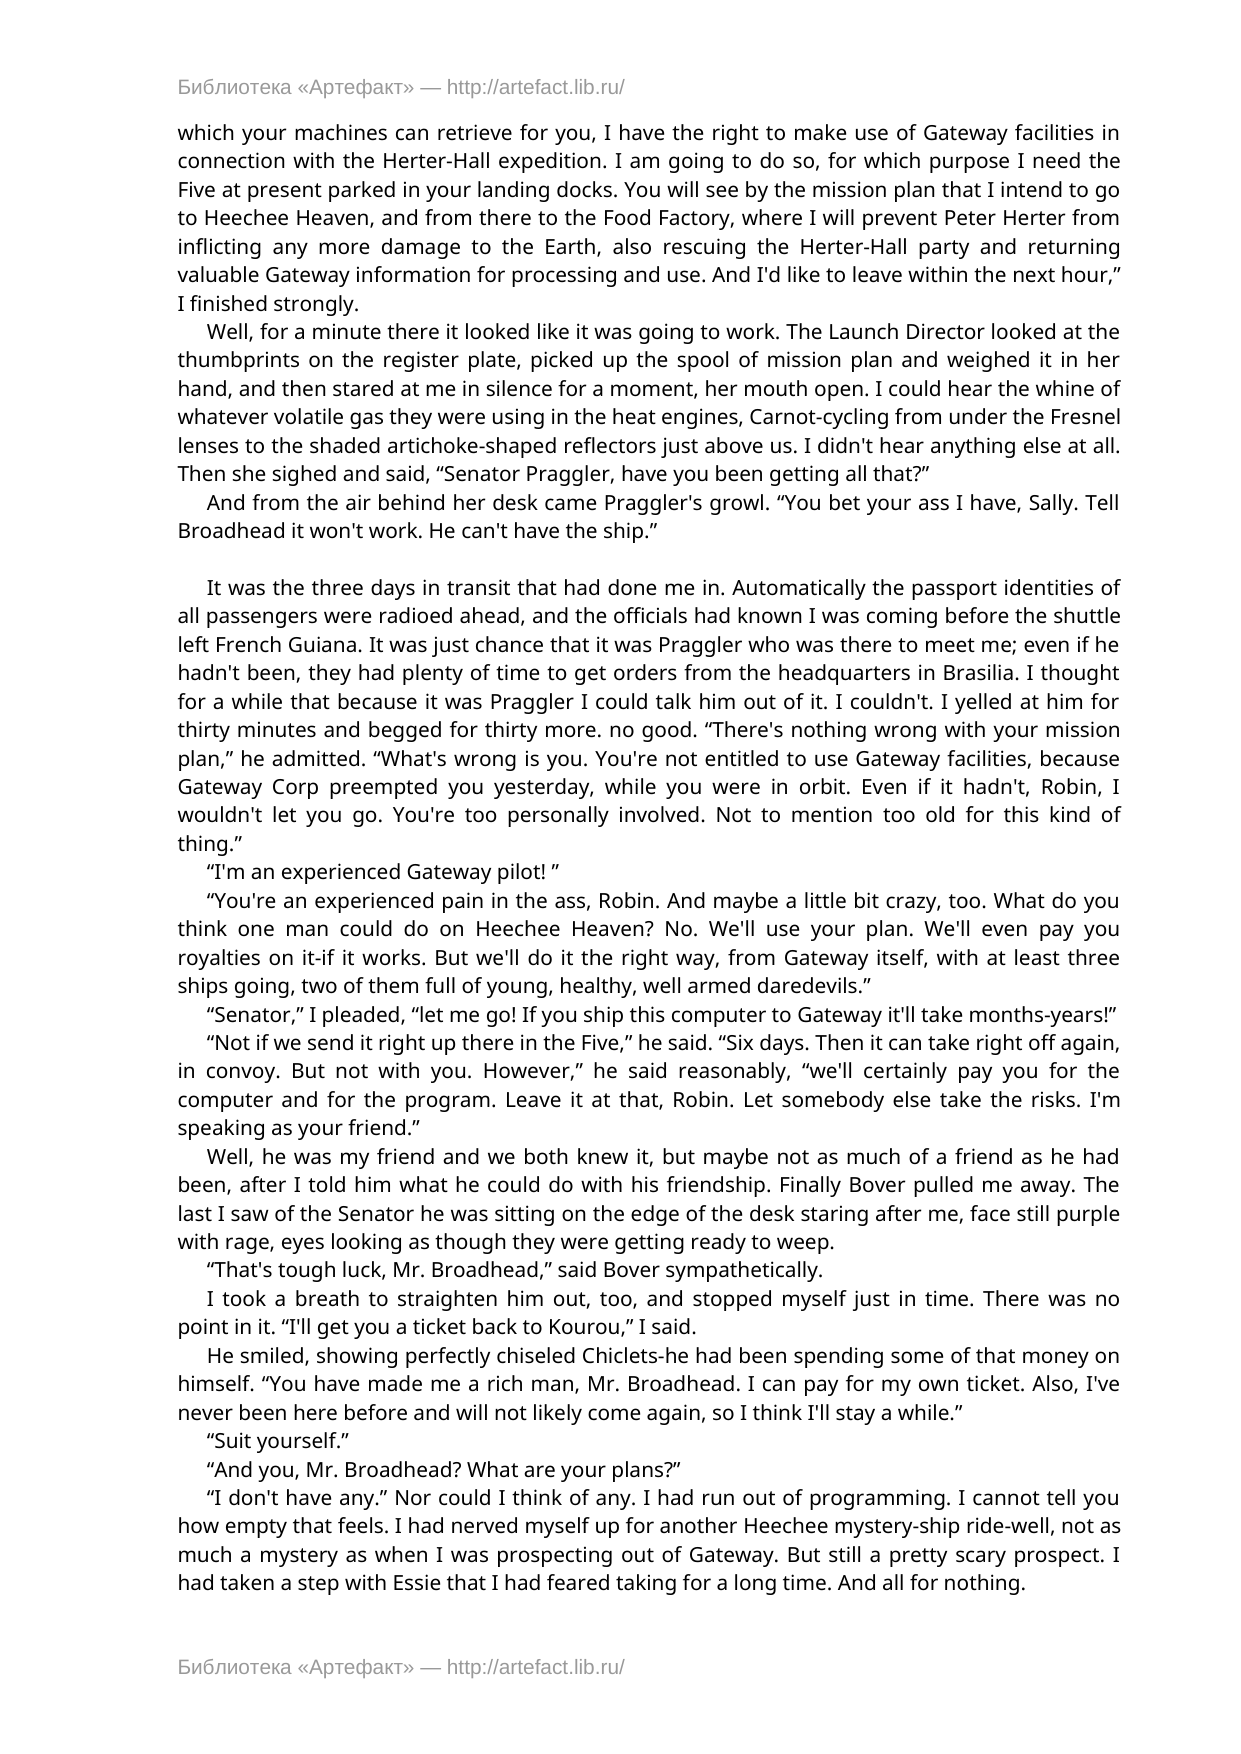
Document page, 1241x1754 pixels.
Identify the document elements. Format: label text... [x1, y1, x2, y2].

text It was the three days in transit that had done me in. Automatically the passport identities of all passengers were radioed ahead, and the officials had known I was coming before the shuttle left French Guiana. It was just chance that it was Praggler who was there to meet me; even if he hadn't been, they had plenty of time to get orders from the headquarters in Brasilia. I thought for a while that because it was Praggler I could talk him out of it. I couldn't. I yelled at him for thirty minutes and begged for thirty more. no good. “There's nothing wrong with your mission plan,” he admitted. “What's wrong is you. You're not entitled to use Gateway facilities, because Gateway Corp preempted you yesterday, while you were in orbit. Even if it hadn't, Robin, I wouldn't let you go. You're too personally involved. Not to mention too old for this kind of thing.” [177, 573, 1122, 857]
text “And you, Mr. Broadhead? What are your plans?” [177, 1455, 1122, 1483]
text “You're an experienced pain in the ass, Robin. And maybe a little bit crazy, too. What do you think one man could do on Heechee Heaven? No. We'll use your plan. We'll even pay you royalties on it-if it works. But we'll do it the right way, from Gateway itself, with at least three ships going, two of them full of young, healthy, well armed daredevils.” [177, 886, 1122, 1000]
text “I'm an experienced Gateway pilot! ” [177, 857, 1122, 886]
text “That's tough luck, Mr. Broadhead,” said Bover sympathetically. [177, 1256, 1122, 1284]
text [177, 118, 1122, 317]
text I took a breath to straighten him out, too, and stopped myself just in time. There was no point in it. “I'll get you a ticket back to Kourou,” I said. [177, 1284, 1122, 1341]
text Well, for a minute there it looked like it was going to work. The Launch Director looked at the thumbprints on the register plate, picked up the spool of mission plan and weighed it in her hand, and then stared at me in silence for a moment, her mouth open. I could hear the whine of whatever volatile gas they were using in the heat engines, Carnot-cycling from under the Fresnel lenses to the shaded artichoke-shaped reflectors just above us. I didn't hear anything else at all. Then she sighed and said, “Senator Praggler, have you been getting all that?” [177, 317, 1122, 488]
text “Suit yourself.” [177, 1426, 1122, 1455]
text “Not if we send it right up there in the Five,” he said. “Six days. Then it can take right off again, in convoy. But not with you. However,” he said reasonably, “we'll certainly pay you for the computer and for the program. Leave it at that, Robin. Let somebody else take the risks. I'm speaking as your friend.” [177, 1028, 1122, 1142]
text He smiled, showing perfectly chiseled Chiclets-he had been spending some of that money on himself. “You have made me a rich man, Mr. Broadhead. I can pay for my own ticket. Also, I've never been here before and will not likely come again, so I think I'll stay a while.” [177, 1341, 1122, 1426]
text “I don't have any.” Nor could I think of any. I had run out of programming. I cannot tell you how empty that feels. I had nerved myself up for another Heechee mystery-ship ride-well, not as much a mystery as when I was prospecting out of Gateway. But still a pretty scary prospect. I had taken a step with Essie that I had feared taking for a long time. And all for nothing. [177, 1483, 1122, 1597]
text And from the air behind her desk came Praggler's growl. “You bet your ass I have, Sally. Tell Broadhead it won't work. He can't have the ship.” [177, 488, 1122, 545]
text “Senator,” I pleaded, “let me go! If you ship this computer to Gateway it'll take months-years!” [177, 1000, 1122, 1028]
text Well, he was my friend and we both knew it, but maybe not as much of a friend as he had been, after I told him what he could do with his friendship. Finally Bover pulled me away. The last I saw of the Senator he was sitting on the edge of the desk staring after me, face still purple with rage, eyes looking as though they were getting ready to weep. [177, 1142, 1122, 1256]
